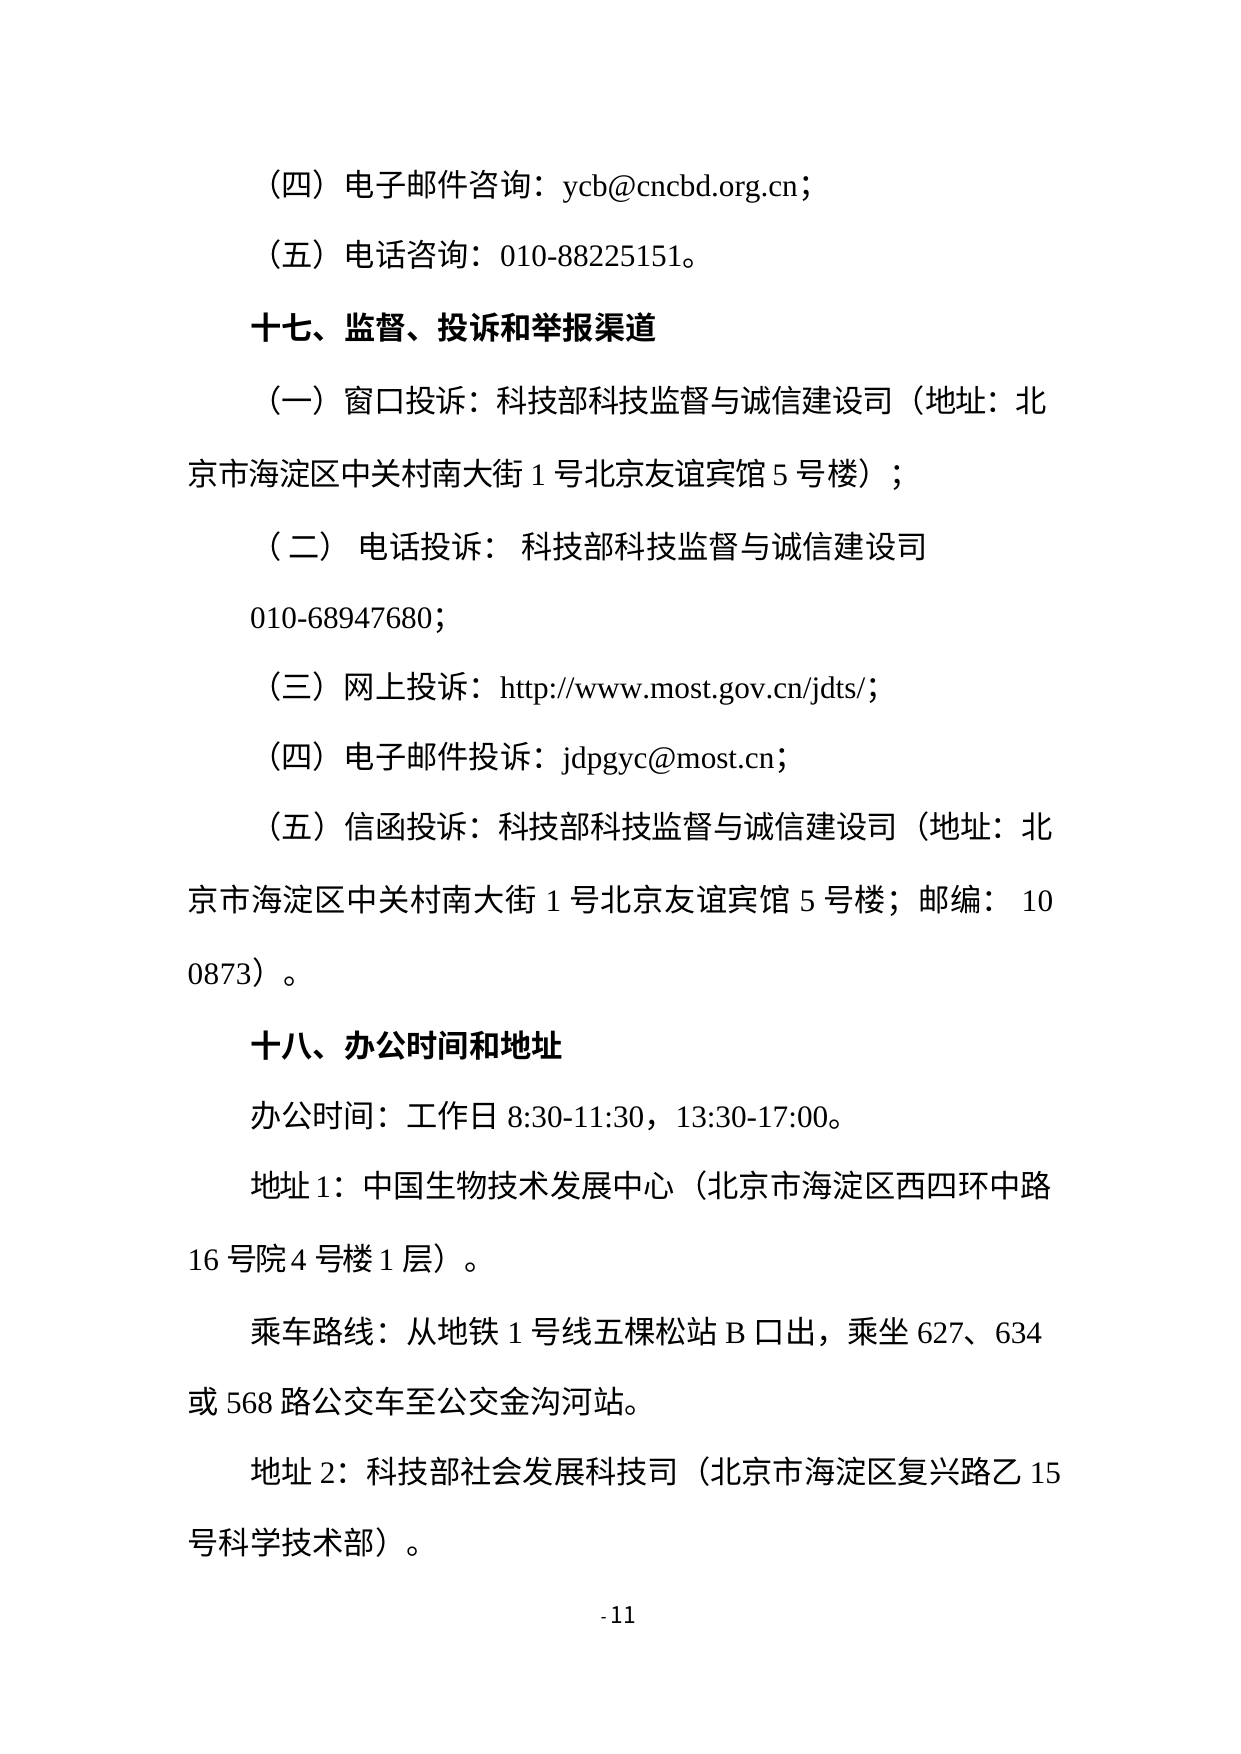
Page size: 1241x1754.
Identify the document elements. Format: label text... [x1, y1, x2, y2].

text 或 568 路公交车至公交金沟河站。 [187, 1377, 1080, 1423]
text 十八、办公时间和地址 [250, 1021, 1080, 1066]
text （一）窗口投诉：科技部科技监督与诚信建设司（地址：北京市海淀区中关村南大街 1 号北京友谊宾馆 5 号楼）； [187, 376, 1053, 494]
text 地址 2：科技部社会发展科技司（北京市海淀区复兴路乙 15 [250, 1448, 1080, 1493]
text （三）网上投诉：http://www.most.gov.cn/jdts/； [250, 662, 1080, 707]
text 号科学技术部）。 [187, 1518, 1080, 1563]
text （五）信函投诉：科技部科技监督与诚信建设司（地址：北京市海淀区中关村南大街 1 号北京友谊宾馆 5 号楼；邮编： 100873）。 [187, 803, 1053, 993]
text 地址 1：中国生物技术发展中心（北京市海淀区西四环中路16 号院 4 号楼 1 层）。 [187, 1162, 1053, 1279]
text （ 二） 电话投诉： 科技部科技监督与诚信建设司 [250, 522, 1080, 567]
text （五）电话咨询：010-88225151。十七、监督、投诉和举报渠道 [250, 231, 714, 348]
text 办公时间：工作日 8:30-11:30，13:30-17:00。 [250, 1091, 1080, 1137]
text （四）电子邮件投诉：jdpgyc@most.cn； [250, 732, 1080, 778]
text （四）电子邮件咨询：ycb@cncbd.org.cn； [250, 160, 1080, 206]
text 010-68947680； [250, 592, 1080, 637]
text 乘车路线：从地铁 1 号线五棵松站 B 口出，乘坐 627、634 [250, 1307, 1080, 1352]
